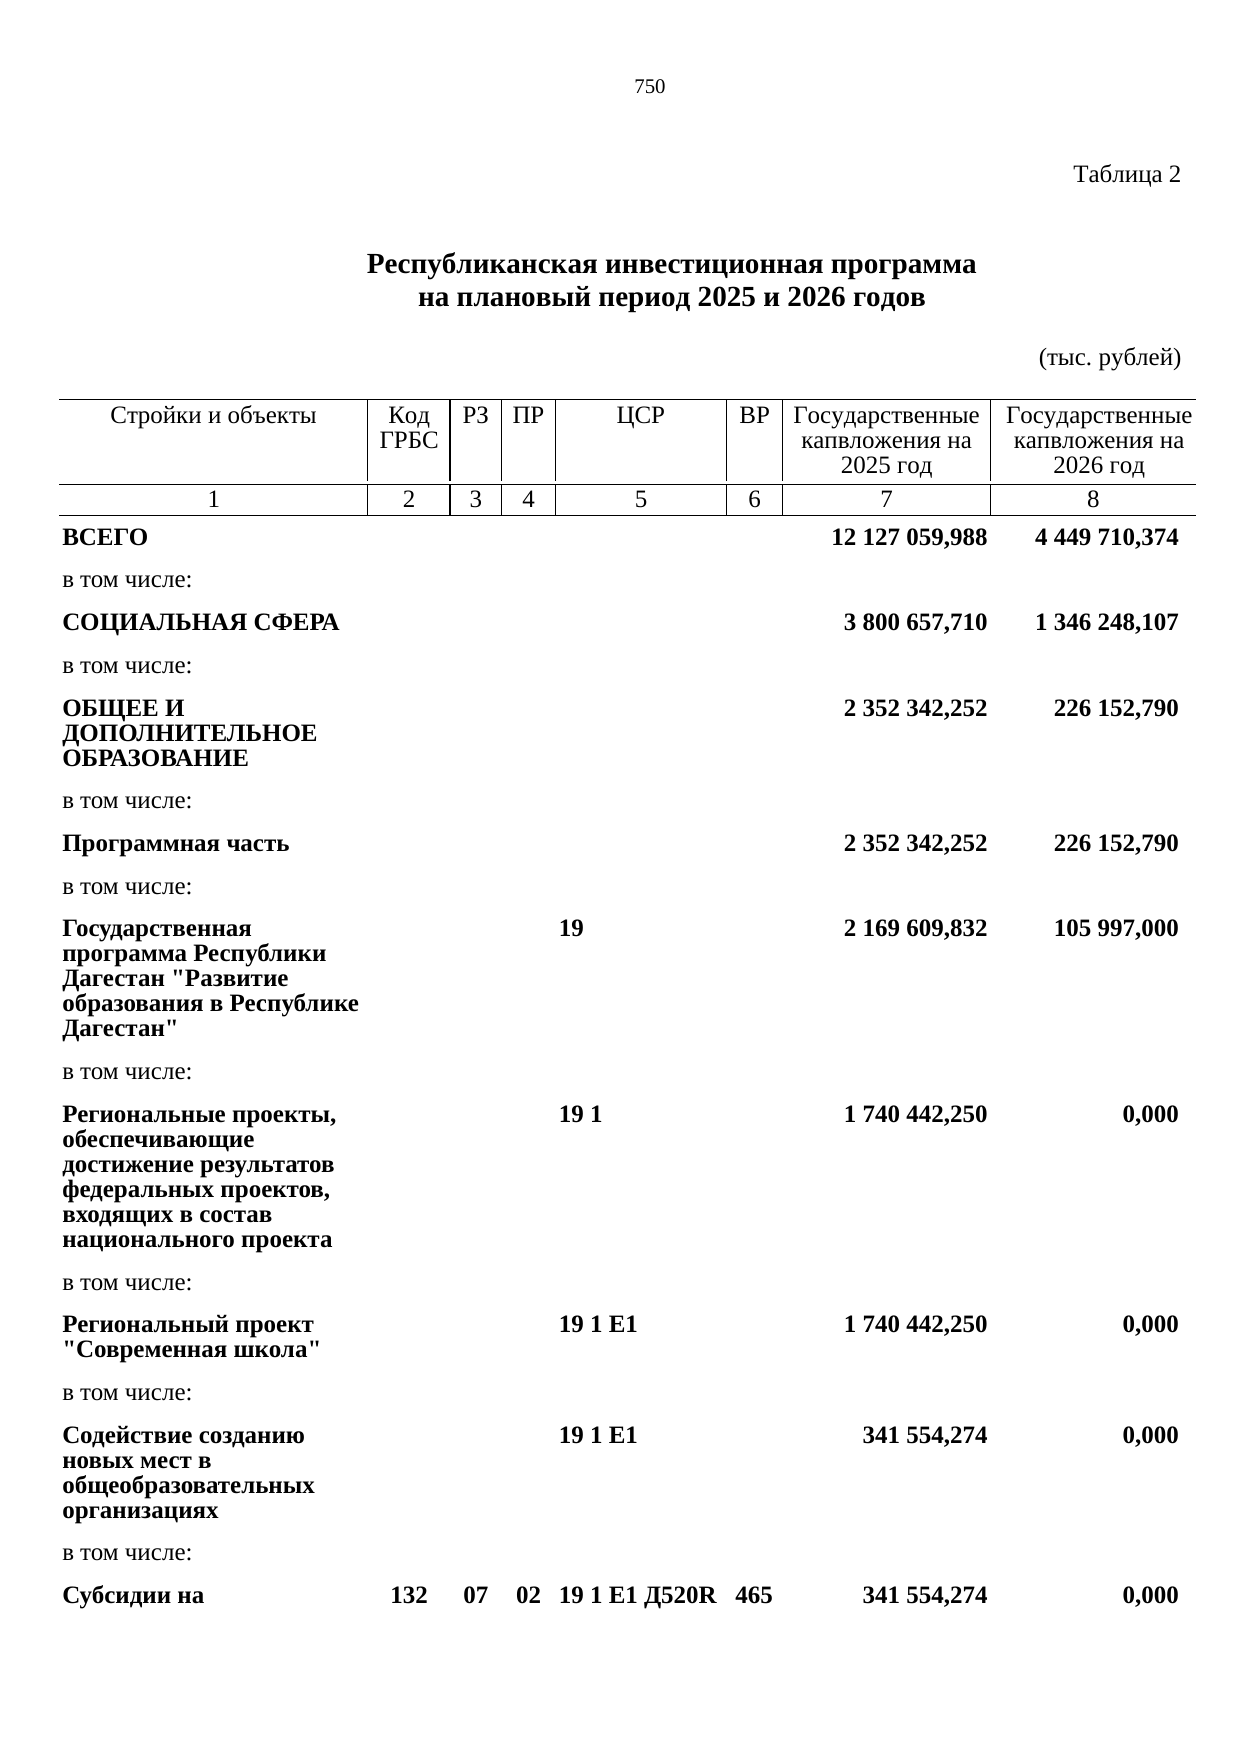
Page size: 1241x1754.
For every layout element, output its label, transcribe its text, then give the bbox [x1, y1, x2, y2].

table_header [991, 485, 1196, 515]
text (тыс. рублей) [118, 342, 1181, 370]
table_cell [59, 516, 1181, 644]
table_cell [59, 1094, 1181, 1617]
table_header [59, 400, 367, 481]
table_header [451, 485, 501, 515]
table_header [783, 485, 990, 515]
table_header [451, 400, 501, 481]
text на плановый период 2025 и 2026 годов [118, 279, 1181, 313]
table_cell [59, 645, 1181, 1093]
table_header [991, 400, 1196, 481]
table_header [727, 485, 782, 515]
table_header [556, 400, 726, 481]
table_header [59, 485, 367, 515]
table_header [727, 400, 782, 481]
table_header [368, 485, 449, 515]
text Таблица 2 [118, 159, 1181, 188]
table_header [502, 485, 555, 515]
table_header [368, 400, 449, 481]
text Республиканская инвестиционная программа [118, 246, 1181, 279]
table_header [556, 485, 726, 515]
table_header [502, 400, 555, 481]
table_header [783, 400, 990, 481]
